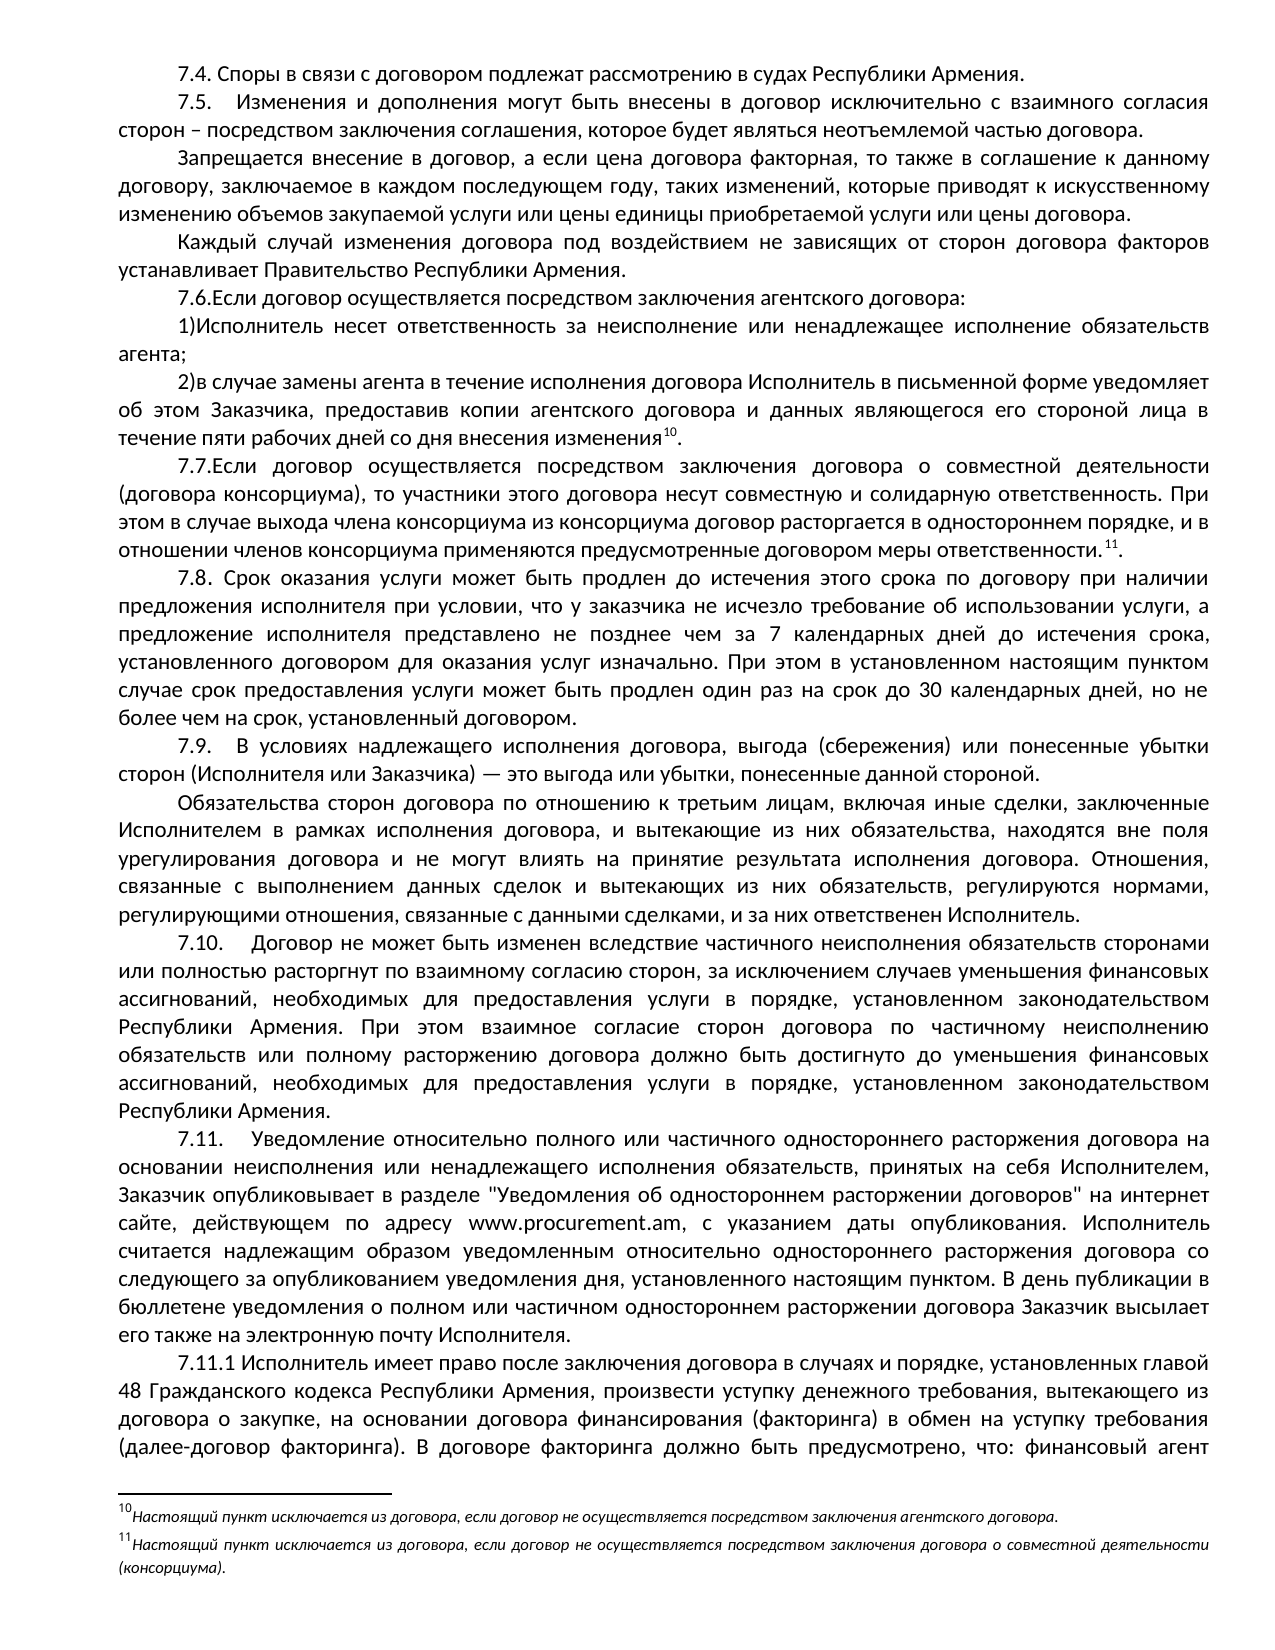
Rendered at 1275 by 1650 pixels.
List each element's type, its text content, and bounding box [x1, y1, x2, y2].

text 7.10. Договор не может быть изменен вследствие частичного неисполнения обязательств сторонами или полностью расторгнут по взаимному согласию сторон, за исключением случаев уменьшения финансовых ассигнований, необходимых для предоставления услуги в порядке, установленном законодательством Республики Армения. При этом взаимное согласие сторон договора по частичному неисполнению обязательств или полному расторжению договора должно быть достигнуто до уменьшения финансовых ассигнований, необходимых для предоставления услуги в порядке, установленном законодательством Республики Армения. [118, 928, 1211, 1124]
text Запрещается внесение в договор, а если цена договора факторная, то также в соглашение к данному договору, заключаемое в каждом последующем году, таких изменений, которые приводят к искусственному изменению объемов закупаемой услуги или цены единицы приобретаемой услуги или цены договора. [118, 143, 1211, 227]
text 7.7.Если договор осуществляется посредством заключения договора о совместной деятельности (договора консорциума), то участники этого договора несут совместную и солидарную ответственность. При этом в случае выхода члена консорциума из консорциума договор расторгается в одностороннем порядке, и в отношении членов консорциума применяются предусмотренные договором меры ответственности.. [118, 451, 1211, 563]
text 7.8․ Срок оказания услуги может быть продлен до истечения этого срока по договору при наличии предложения исполнителя при условии, что у заказчика не исчезло требование об использовании услуги, а предложение исполнителя представлено не позднее чем за 7 календарных дней до истечения срока, установленного договором для оказания услуг изначально. При этом в установленном настоящим пунктом случае срок предоставления услуги может быть продлен один раз на срок до 30 календарных дней, но не более чем на срок, установленный договором. [118, 563, 1211, 732]
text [118, 1348, 1211, 1460]
text 7.6.Если договор осуществляется посредством заключения агентского договора: [118, 283, 1211, 311]
text 1)Исполнитель несет ответственность за неисполнение или ненадлежащее исполнение обязательств агента; [118, 311, 1211, 367]
text 7.11. Уведомление относительно полного или частичного одностороннего расторжения договора на основании неисполнения или ненадлежащего исполнения обязательств, принятых на себя Исполнителем, Заказчик опубликовывает в разделе "Уведомления об одностороннем расторжении договоров" на интернет сайте, действующем по адресу www.procurement.am, с указанием даты опубликования. Исполнитель считается надлежащим образом уведомленным относительно одностороннего расторжения договора со следующего за опубликованием уведомления дня, установленного настоящим пунктом. В день публикации в бюллетене уведомления о полном или частичном одностороннем расторжении договора Заказчик высылает его также на электронную почту Исполнителя. [118, 1124, 1211, 1348]
text Каждый случай изменения договора под воздействием не зависящих от сторон договора факторов устанавливает Правительство Республики Армения. [118, 227, 1211, 283]
text 7.4. Споры в связи с договором подлежат рассмотрению в судах Республики Армения. [118, 59, 1211, 87]
text Обязательства сторон договора по отношению к третьим лицам, включая иные сделки, заключенные Исполнителем в рамках исполнения договора, и вытекающие из них обязательства, находятся вне поля урегулирования договора и не могут влиять на принятие результата исполнения договора. Отношения, связанные с выполнением данных сделок и вытекающих из них обязательств, регулируются нормами, регулирующими отношения, связанные с данными сделками, и за них ответственен Исполнитель. [118, 788, 1211, 928]
text 7.5. Изменения и дополнения могут быть внесены в договор исключительно с взаимного согласия сторон – посредством заключения соглашения, которое будет являться неотъемлемой частью договора. [118, 87, 1211, 143]
text 7.9. В условиях надлежащего исполнения договора, выгода (сбережения) или понесенные убытки сторон (Исполнителя или Заказчика) — это выгода или убытки, понесенные данной стороной. [118, 732, 1211, 788]
text 2)в случае замены агента в течение исполнения договора Исполнитель в письменной форме уведомляет об этом Заказчика, предоставив копии агентского договора и данных являющегося его стороной лица в течение пяти рабочих дней со дня внесения изменения. [118, 367, 1211, 451]
